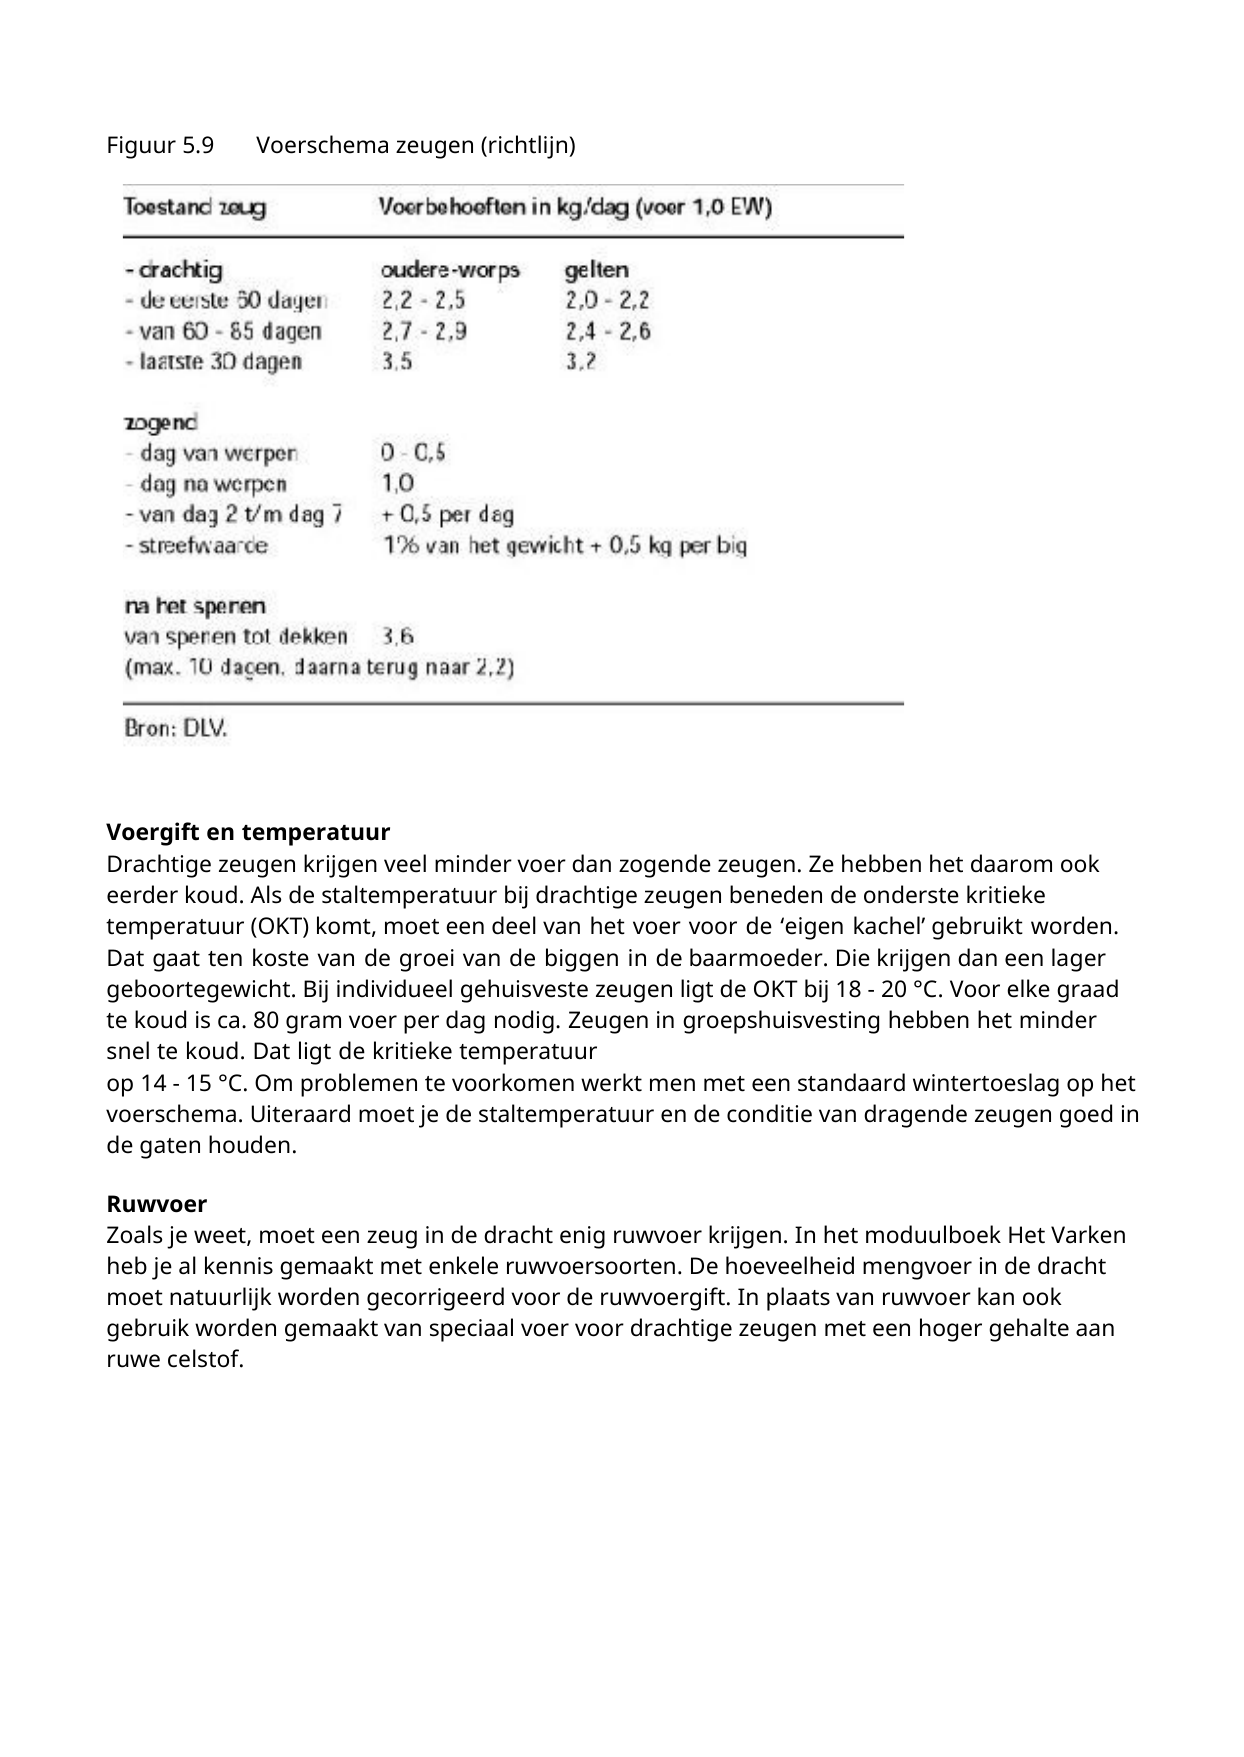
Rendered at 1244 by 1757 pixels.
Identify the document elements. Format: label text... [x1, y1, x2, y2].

text Voergift en temperatuur [106, 816, 1152, 848]
text Figuur 5.9 Voerschema zeugen (richtlijn) [106, 129, 1152, 160]
text Ruwvoer [106, 1188, 1152, 1219]
text Zoals je weet, moet een zeug in de dracht enig ruwvoer krijgen. In het moduulboek Het Varken heb je al kennis gemaakt met enkele ruwvoersoorten. De hoeveelheid mengvoer in de dracht moet natuurlijk worden gecorrigeerd voor de ruwvoergift. In plaats van ruwvoer kan ook gebruik worden gemaakt van speciaal voer voor drachtige zeugen met een hoger gehalte aan ruwe celstof. [106, 1219, 1140, 1374]
text op 14 - 15 °C. Om problemen te voorkomen werkt men met een standaard wintertoeslag op het voerschema. Uiteraard moet je de staltemperatuur en de conditie van dragende zeugen goed in de gaten houden. [106, 1067, 1144, 1160]
picture [122, 184, 905, 774]
text Drachtige zeugen krijgen veel minder voer dan zogende zeugen. Ze hebben het daarom ook eerder koud. Als de staltemperatuur bij drachtige zeugen beneden de onderste kritieke temperatuur (OKT) komt, moet een deel van het voer voor de ‘eigen kachel’ gebruikt worden. Dat gaat ten koste van de groei van de biggen in de baarmoeder. Die krijgen dan een lager geboortegewicht. Bij individueel gehuisveste zeugen ligt de OKT bij 18 - 20 °C. Voor elke graad te koud is ca. 80 gram voer per dag nodig. Zeugen in groepshuisvesting hebben het minder snel te koud. Dat ligt de kritieke temperatuur [106, 848, 1129, 1066]
